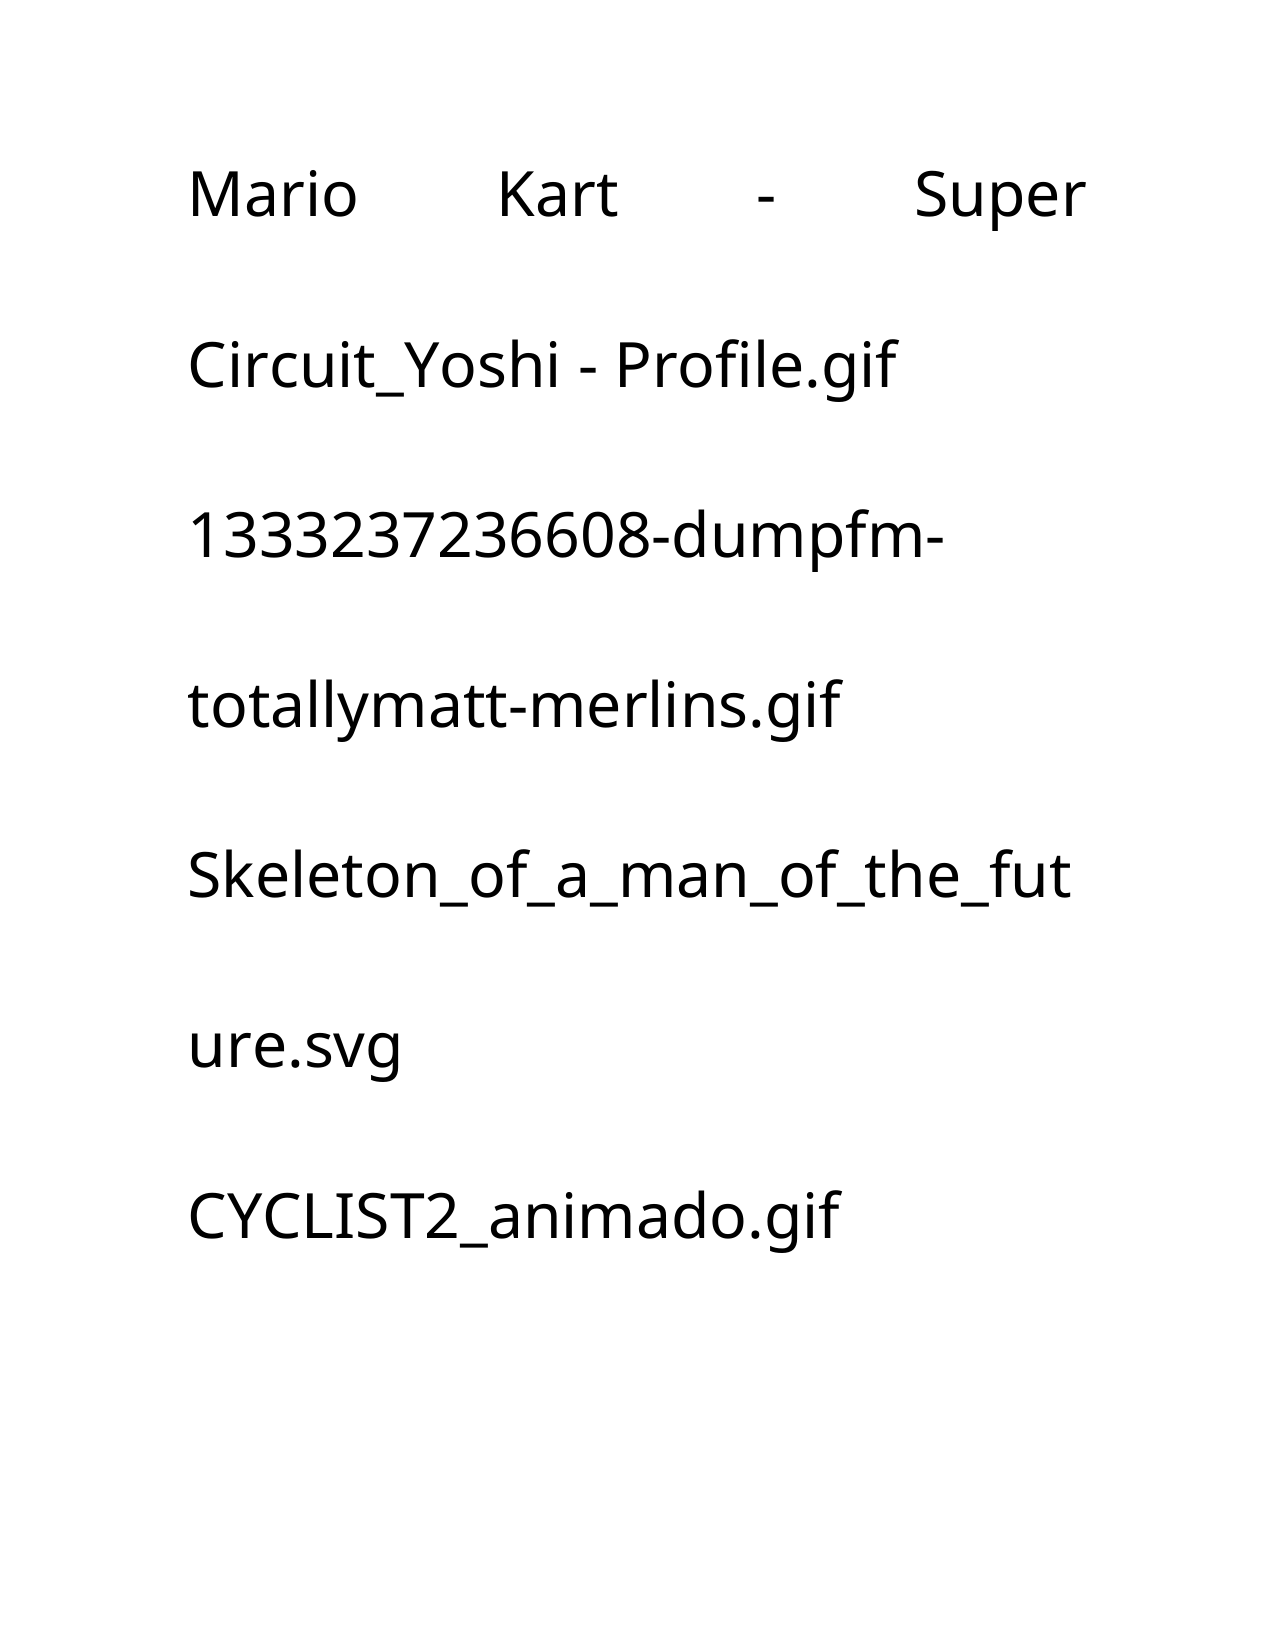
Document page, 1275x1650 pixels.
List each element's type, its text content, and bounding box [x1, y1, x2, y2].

text 1333237236608-dumpfm-totallymatt-merlins.gif [187, 490, 1087, 746]
text Mario Kart - Super Circuit_Yoshi - Profile.gif [187, 150, 1087, 405]
text CYCLIST2_animado.gif [187, 1171, 1087, 1256]
text Skeleton_of_a_man_of_the_future.svg [187, 831, 1087, 1086]
